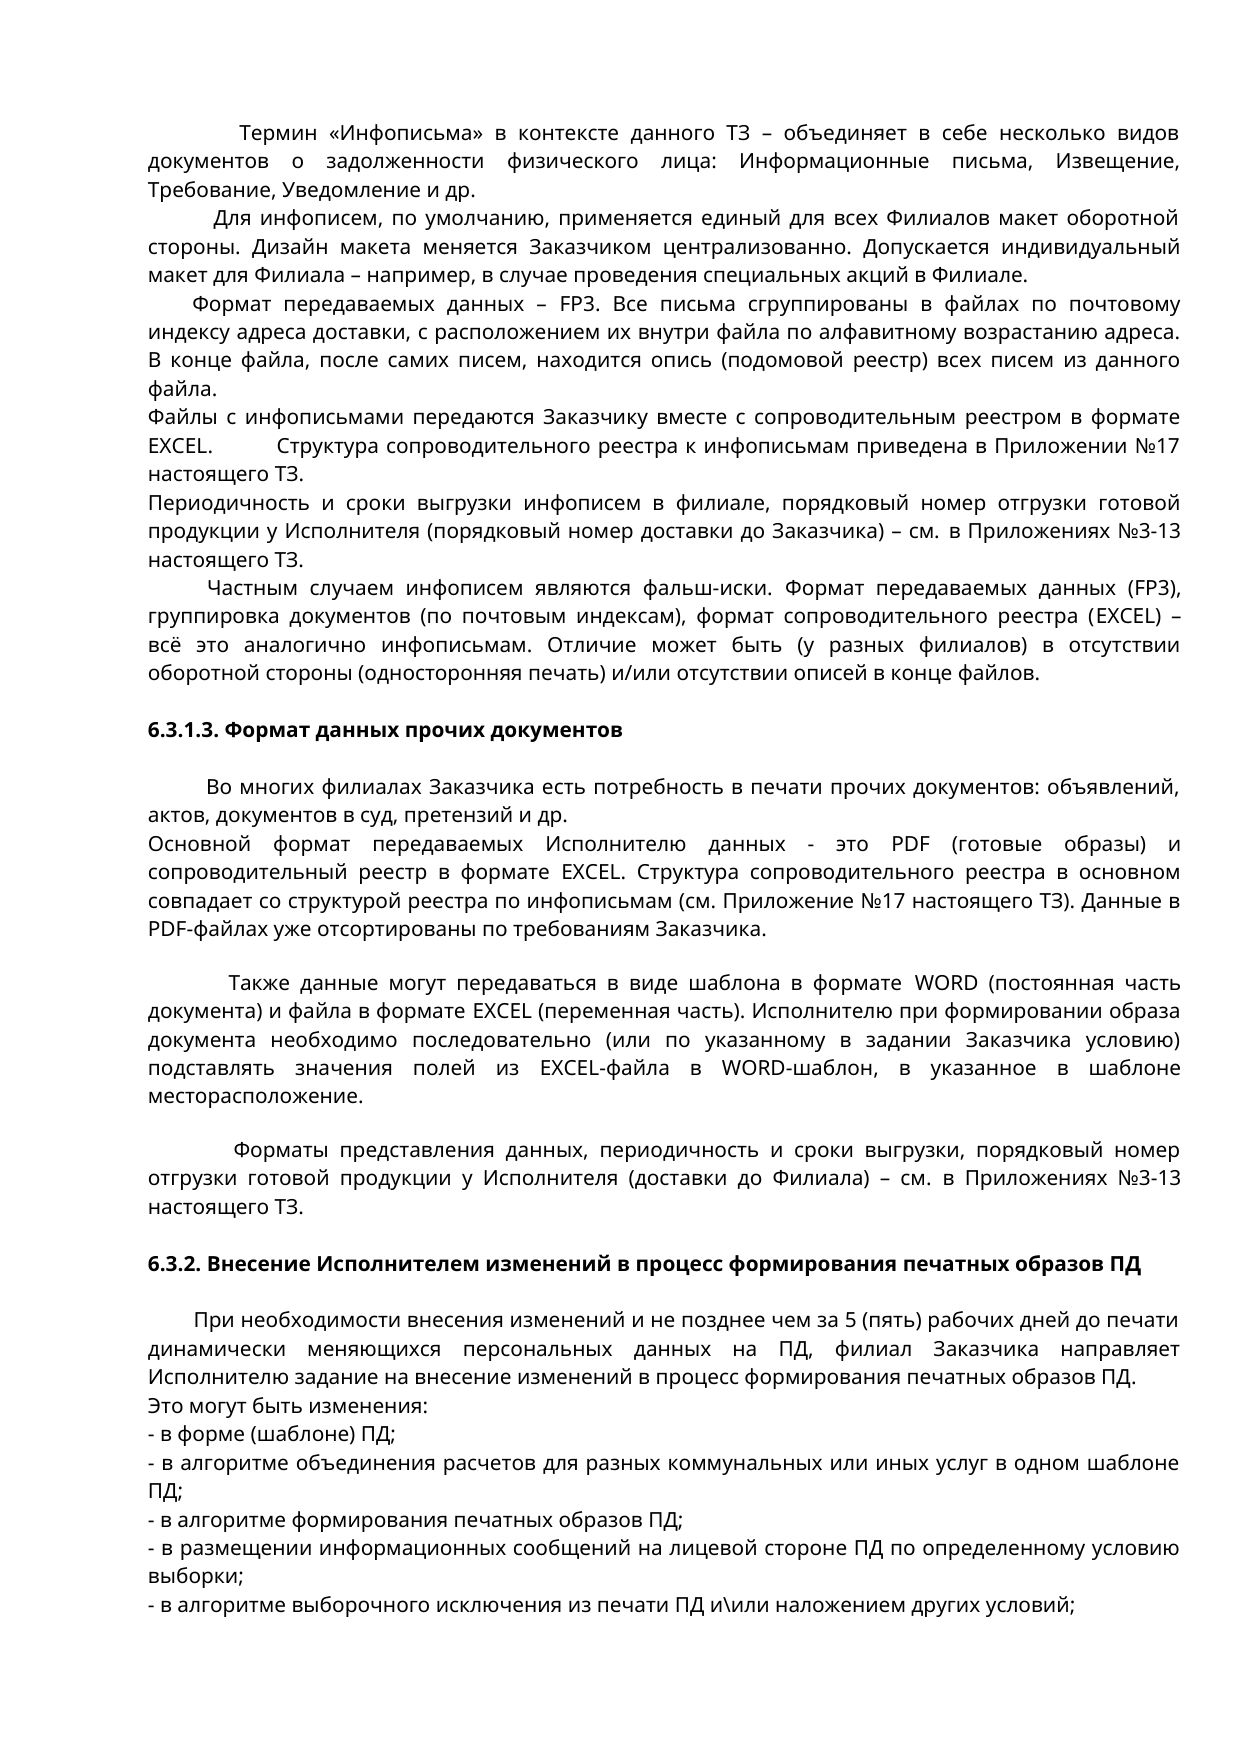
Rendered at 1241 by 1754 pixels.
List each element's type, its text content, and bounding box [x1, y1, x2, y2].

text Основной формат передаваемых Исполнителю данных - это PDF (готовые образы) и сопроводительный реестр в формате EXCEL. Структура сопроводительного реестра в основном совпадает со структурой реестра по инфописьмам (см. Приложение №17 настоящего ТЗ). Данные в PDF-файлах уже отсортированы по требованиям Заказчика. [148, 829, 1181, 943]
text Термин «Инфописьма» в контексте данного ТЗ – объединяет в себе несколько видов документов о задолженности физического лица: Информационные письма, Извещение, Требование, Уведомление и др. [148, 118, 1181, 203]
text Частным случаем инфописем являются фальш-иски. Формат передаваемых данных (FP3), группировка документов (по почтовым индексам), формат сопроводительного реестра (EXCEL) – всё это аналогично инфописьмам. Отличие может быть (у разных филиалов) в отсутствии оборотной стороны (односторонняя печать) и/или отсутствии описей в конце файлов. [148, 573, 1181, 687]
text Периодичность и сроки выгрузки инфописем в филиале, порядковый номер отгрузки готовой продукции у Исполнителя (порядковый номер доставки до Заказчика) – см. в Приложениях №3-13 настоящего ТЗ. [148, 488, 1181, 573]
text Файлы с инфописьмами передаются Заказчику вместе с сопроводительным реестром в формате EXCEL. Структура сопроводительного реестра к инфописьмам приведена в Приложении №17 настоящего ТЗ. [148, 402, 1181, 488]
text Также данные могут передаваться в виде шаблона в формате WORD (постоянная часть документа) и файла в формате EXCEL (переменная часть). Исполнителю при формировании образа документа необходимо последовательно (или по указанному в задании Заказчика условию) подставлять значения полей из EXCEL-файла в WORD-шаблон, в указанное в шаблоне месторасположение. [148, 968, 1181, 1110]
text - в алгоритме объединения расчетов для разных коммунальных или иных услуг в одном шаблоне ПД; [148, 1448, 1181, 1505]
text Формат передаваемых данных – FP3. Все письма сгруппированы в файлах по почтовому индексу адреса доставки, с расположением их внутри файла по алфавитному возрастанию адреса. В конце файла, после самих писем, находится опись (подомовой реестр) всех писем из данного файла. [148, 289, 1181, 402]
text - в алгоритме выборочного исключения из печати ПД и\или наложением других условий; [148, 1590, 1181, 1618]
text - в размещении информационных сообщений на лицевой стороне ПД по определенному условию выборки; [148, 1533, 1181, 1590]
text - в алгоритме формирования печатных образов ПД; [148, 1505, 1181, 1533]
text 6.3.1.3. Формат данных прочих документов [148, 715, 1181, 744]
text Для инфописем, по умолчанию, применяется единый для всех Филиалов макет оборотной стороны. Дизайн макета меняется Заказчиком централизованно. Допускается индивидуальный макет для Филиала – например, в случае проведения специальных акций в Филиале. [148, 203, 1181, 289]
text - в форме (шаблоне) ПД; [148, 1419, 1181, 1448]
text Во многих филиалах Заказчика есть потребность в печати прочих документов: объявлений, актов, документов в суд, претензий и др. [148, 772, 1181, 829]
text При необходимости внесения изменений и не позднее чем за 5 (пять) рабочих дней до печати динамически меняющихся персональных данных на ПД, филиал Заказчика направляет Исполнителю задание на внесение изменений в процесс формирования печатных образов ПД. [148, 1306, 1181, 1391]
text Форматы представления данных, периодичность и сроки выгрузки, порядковый номер отгрузки готовой продукции у Исполнителя (доставки до Филиала) – см. в Приложениях №3-13 настоящего ТЗ. [148, 1135, 1181, 1220]
text Это могут быть изменения: [148, 1391, 1181, 1419]
text 6.3.2. Внесение Исполнителем изменений в процесс формирования печатных образов ПД [148, 1249, 1181, 1277]
